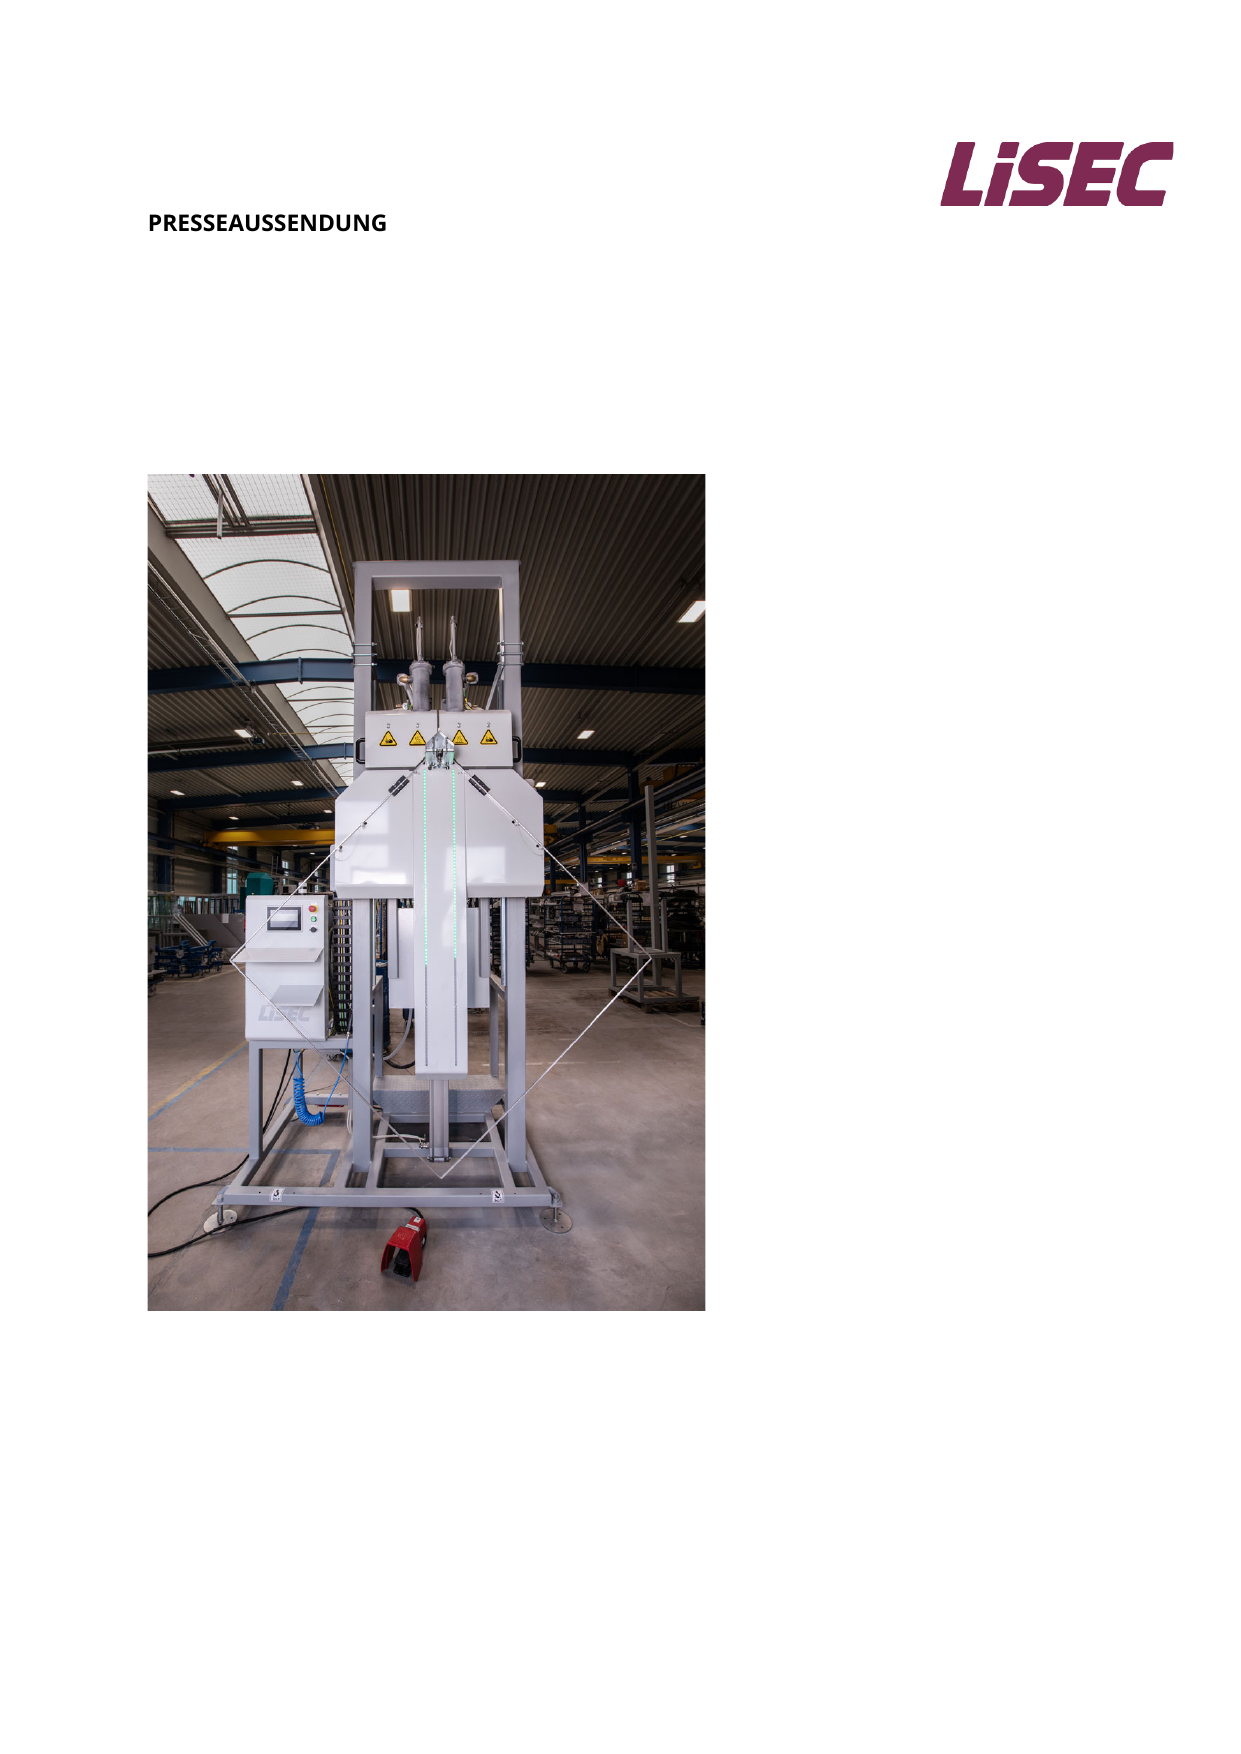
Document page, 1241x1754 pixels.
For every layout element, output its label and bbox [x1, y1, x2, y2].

picture [939, 142, 1173, 205]
picture [147, 474, 706, 1311]
